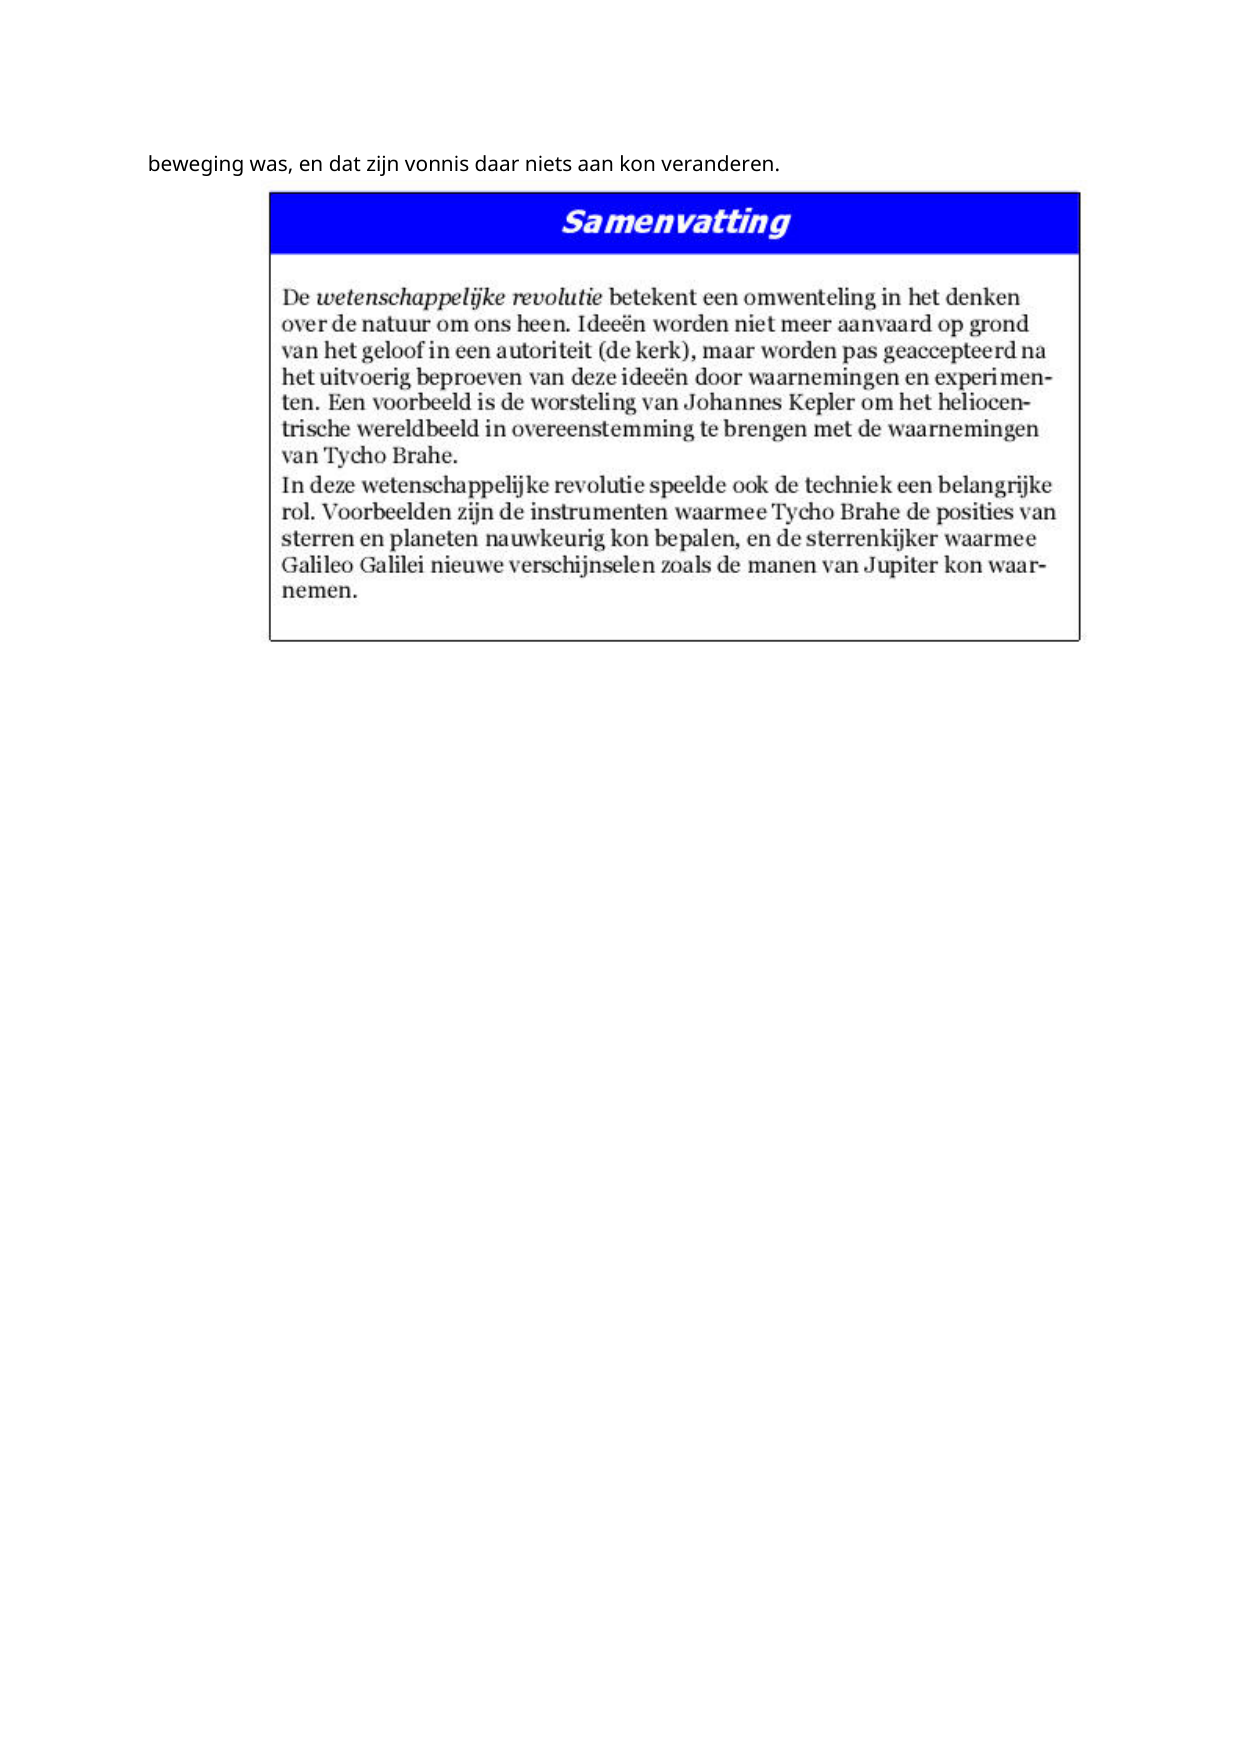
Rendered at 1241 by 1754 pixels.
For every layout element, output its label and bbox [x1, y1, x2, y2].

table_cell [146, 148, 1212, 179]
table_cell [146, 179, 1212, 657]
picture [260, 180, 1098, 656]
